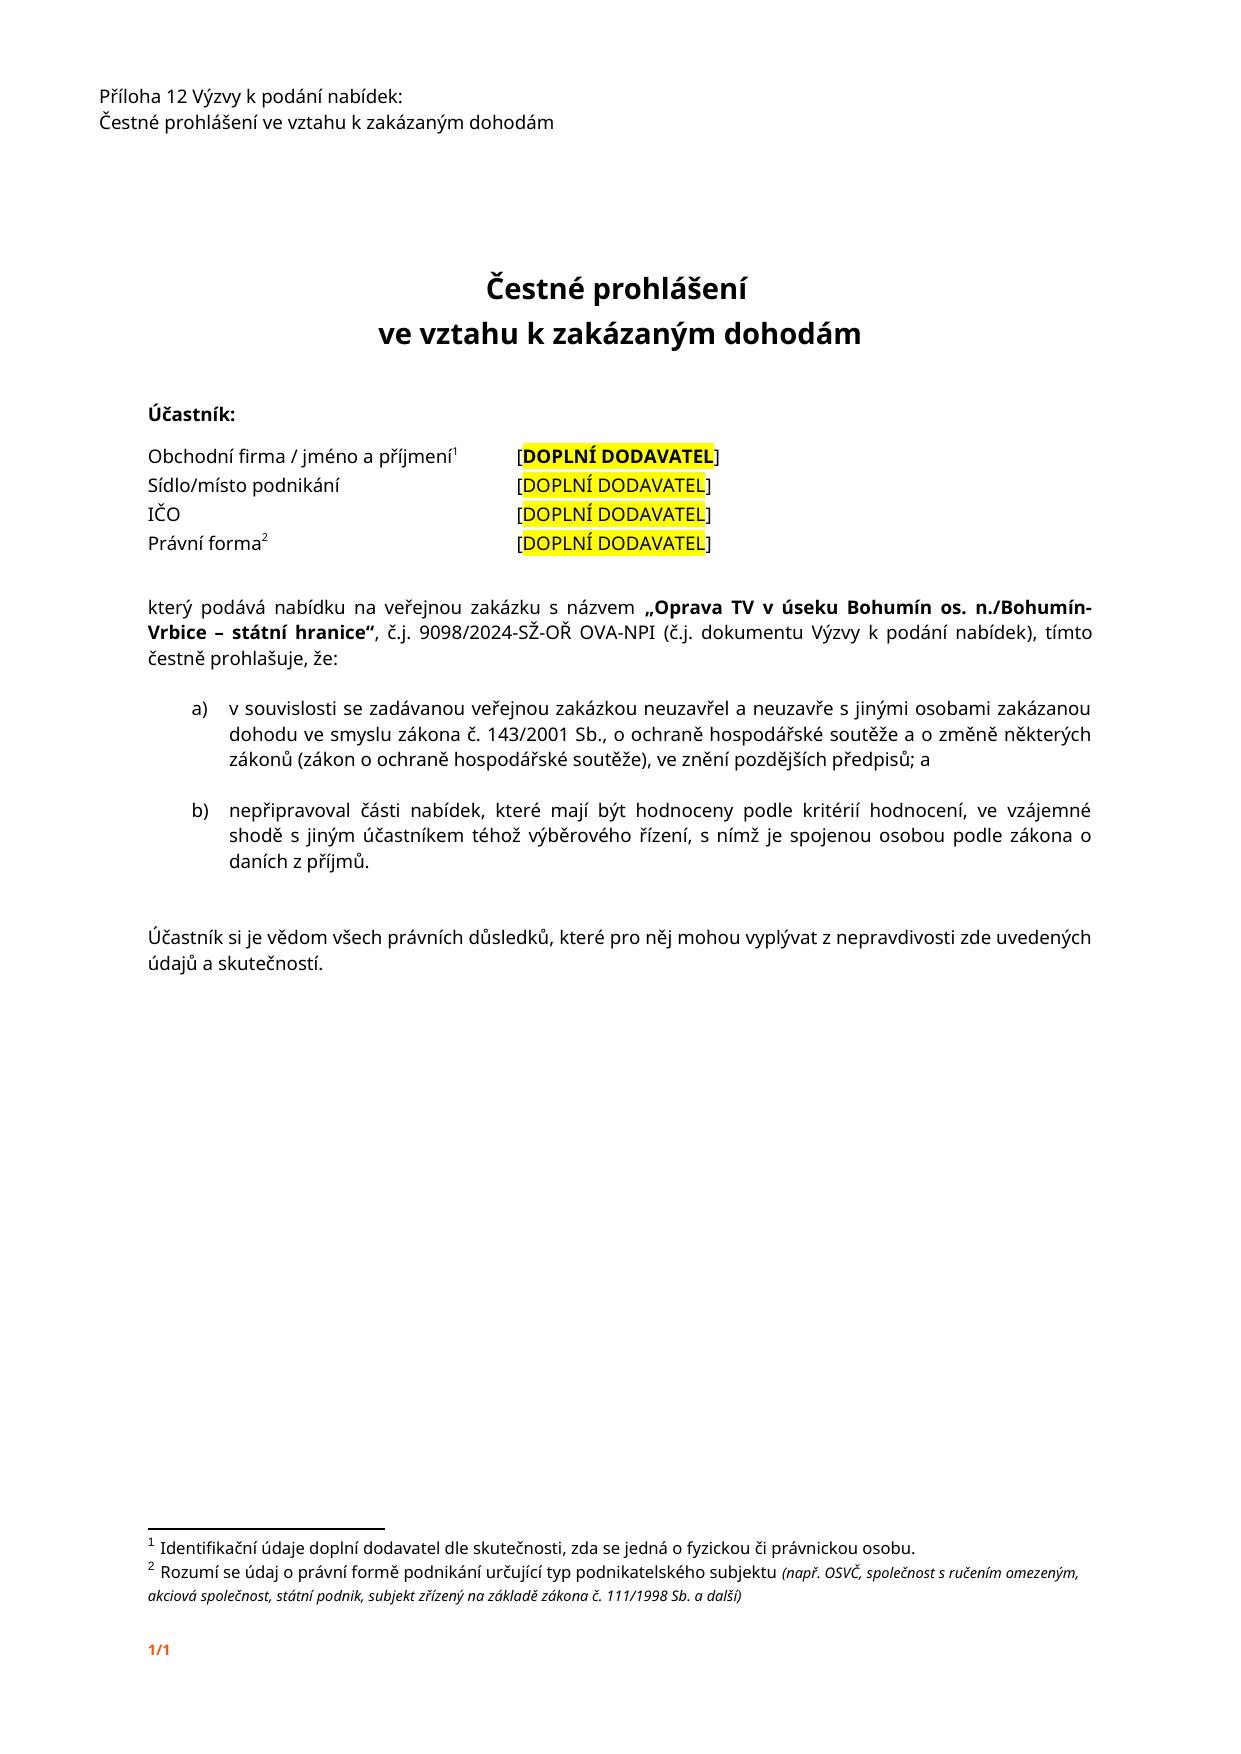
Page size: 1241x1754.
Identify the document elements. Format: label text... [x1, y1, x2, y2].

text Účastník: [148, 397, 1093, 428]
text Sídlo/místo podnikání [DOPLNÍ DODAVATEL] [148, 469, 1093, 498]
text který podává nabídku na veřejnou zakázku s názvem „Oprava TV v úseku Bohumín os. n./Bohumín-Vrbice – státní hranice“, č.j. 9098/2024-SŽ-OŘ OVA-NPI (č.j. dokumentu Výzvy k podání nabídek), tímto čestně prohlašuje, že: [148, 594, 1093, 671]
list nepřipravoval části nabídek, které mají být hodnoceny podle kritérií hodnocení, ve vzájemné shodě s jiným účastníkem téhož výběrového řízení, s nímž je spojenou osobou podle zákona o daních z příjmů. [191, 797, 1093, 874]
text IČO [148, 498, 1093, 527]
text ve vztahu k zakázaným dohodám [148, 314, 1093, 353]
list v souvislosti se zadávanou veřejnou zakázkou neuzavřel a neuzavře s jinými osobami zakázanou dohodu ve smyslu zákona č. 143/2001 Sb., o ochraně hospodářské soutěže a o změně některých zákonů (zákon o ochraně hospodářské soutěže), ve znění pozdějších předpisů; a [191, 696, 1093, 772]
text Právní forma [148, 527, 1093, 556]
title Čestné prohlášení [148, 268, 1093, 308]
text Účastník si je vědom všech právních důsledků, které pro něj mohou vyplývat z nepravdivosti zde uvedených údajů a skutečností. [148, 924, 1093, 975]
text Obchodní firma / jméno a příjmení [148, 440, 1093, 469]
